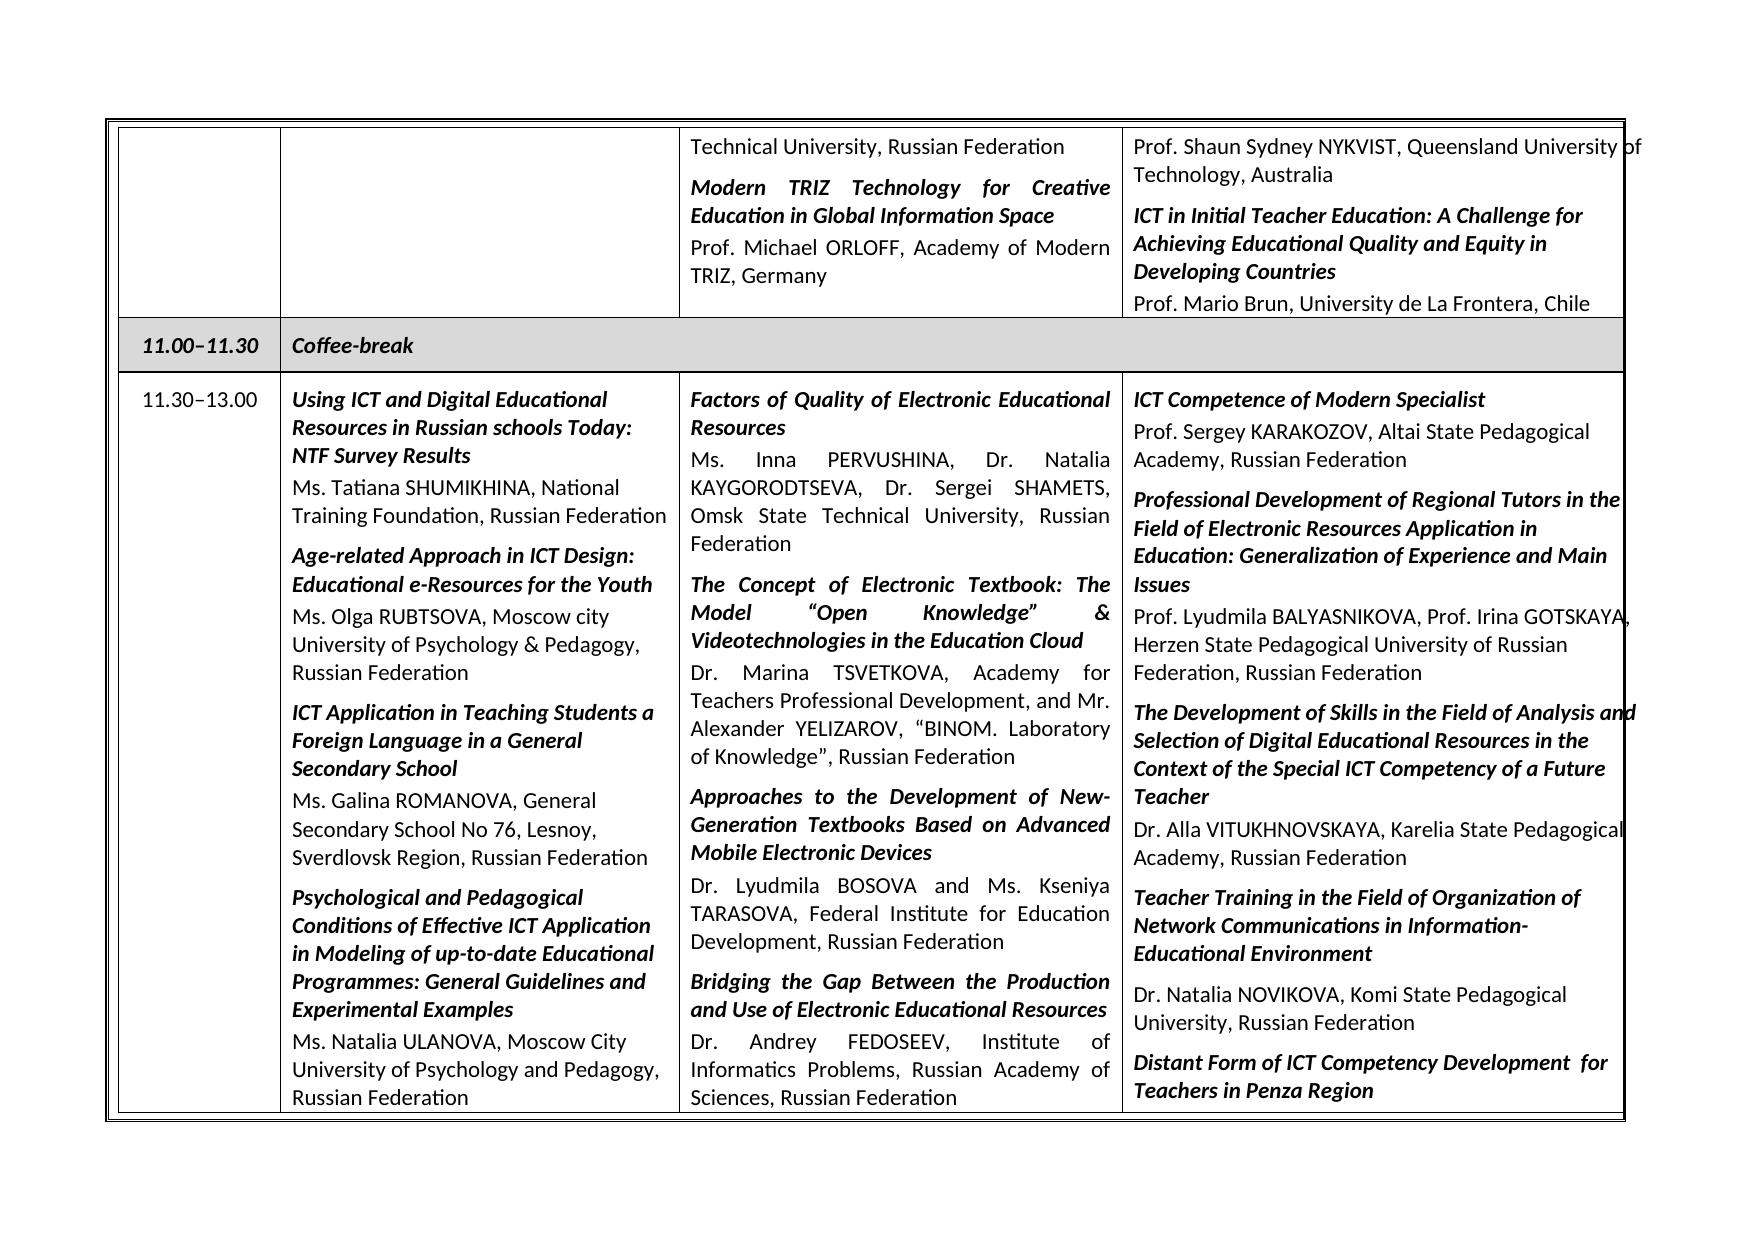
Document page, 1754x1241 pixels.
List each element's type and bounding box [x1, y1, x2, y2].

table_header [109, 122, 1623, 1118]
